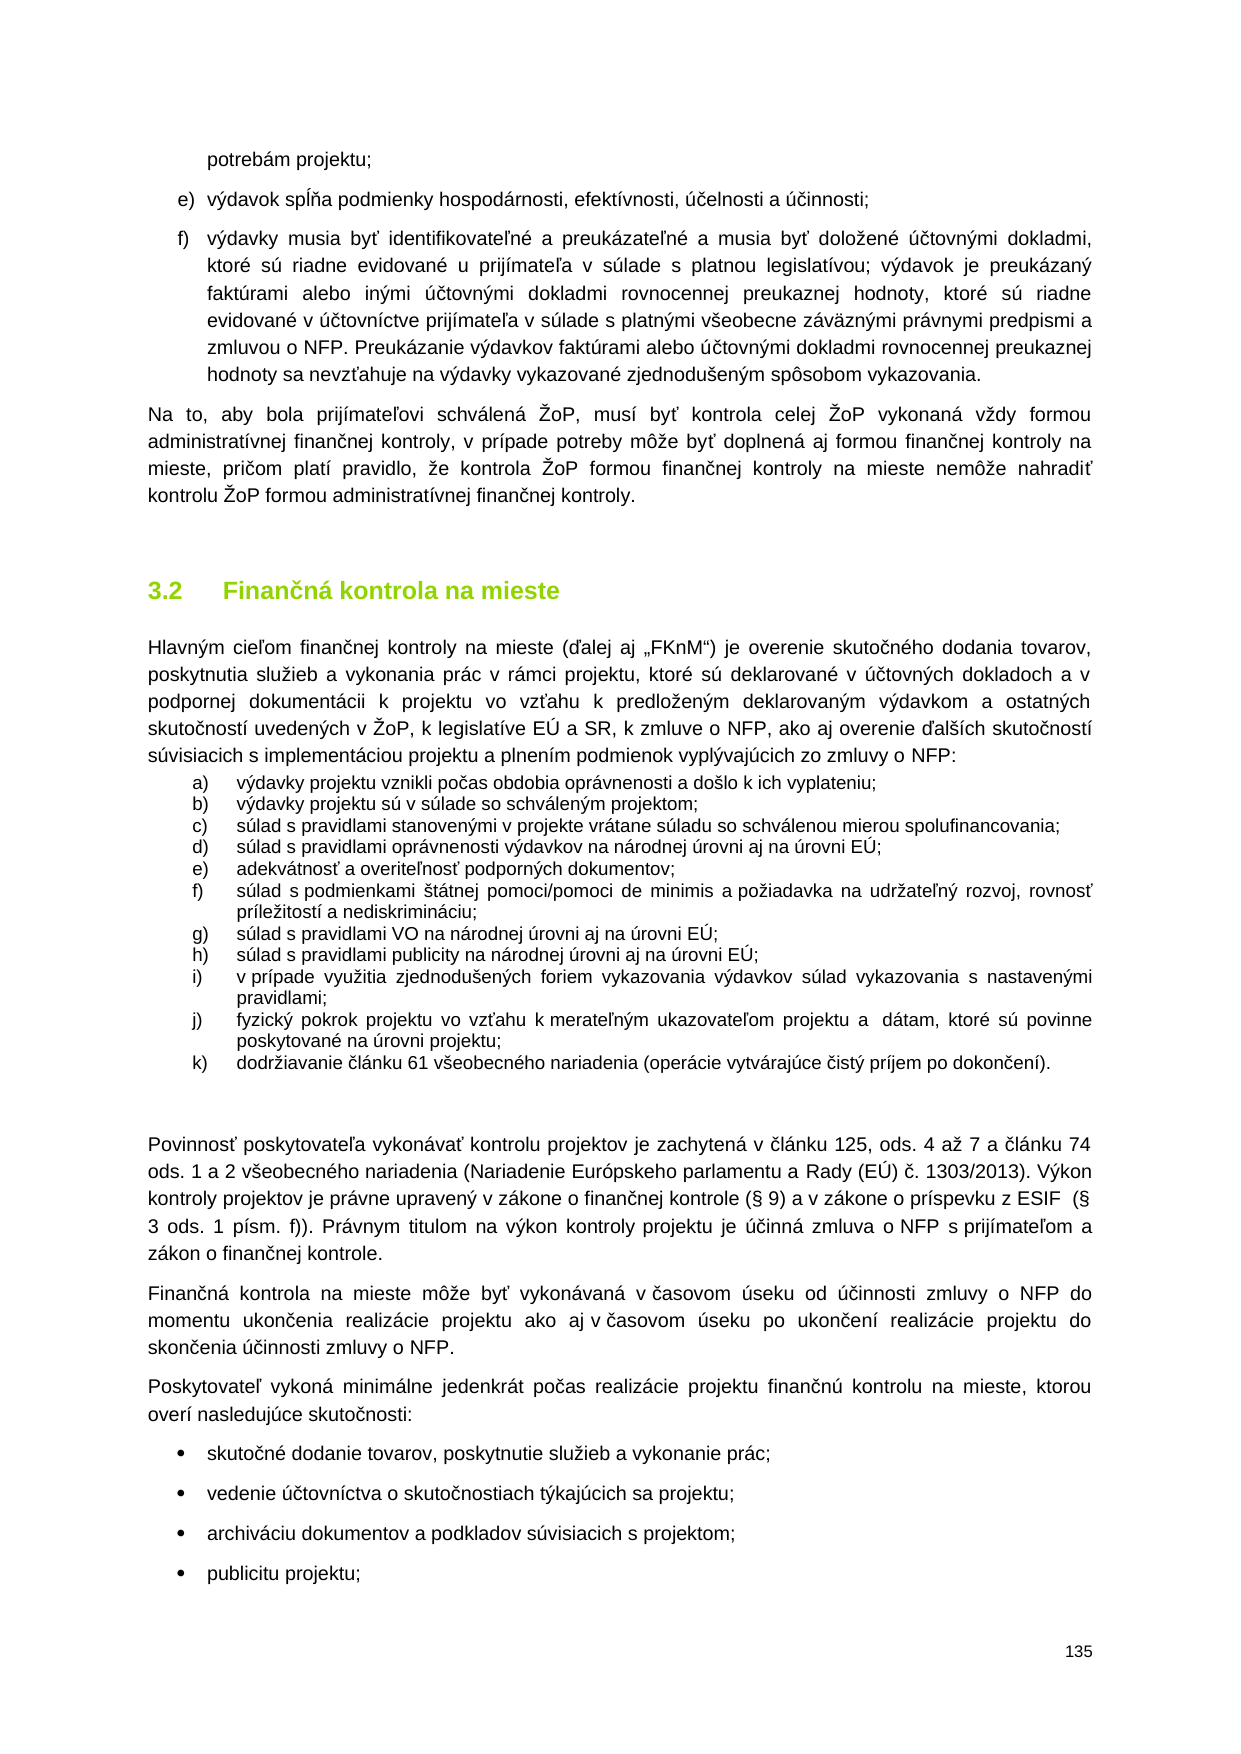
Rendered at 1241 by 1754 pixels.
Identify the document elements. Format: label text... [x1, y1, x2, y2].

text Poskytovateľ vykoná minimálne jedenkrát počas realizácie projektu finančnú kontrolu na mieste, ktorou overí nasledujúce skutočnosti: [148, 1375, 1092, 1425]
list adekvátnosť a overiteľnosť podporných dokumentov; [192, 858, 1092, 879]
list súlad s pravidlami publicity na národnej úrovni aj na úrovni EÚ; [192, 944, 1092, 966]
subtitle Finančná kontrola na mieste [148, 576, 1092, 605]
list výdavky projektu sú v súlade so schváleným projektom; [192, 793, 1092, 815]
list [177, 148, 1092, 170]
list v prípade využitia zjednodušených foriem vykazovania výdavkov súlad vykazovania s nastavenými pravidlami; [192, 966, 1092, 1009]
text Hlavným cieľom finančnej kontroly na mieste (ďalej aj „FKnM“) je overenie skutočného dodania tovarov, poskytnutia služieb a vykonania prác v rámci projektu, ktoré sú deklarované v účtovných dokladoch a v podpornej dokumentácii k projektu vo vzťahu k predloženým deklarovaným výdavkom a ostatných skutočností uvedených v ŽoP, k legislatíve EÚ a SR, k zmluve o NFP, ako aj overenie ďalších skutočností súvisiacich s implementáciou projektu a plnením podmienok vyplývajúcich zo zmluvy o NFP: [148, 636, 1092, 767]
text Povinnosť poskytovateľa vykonávať kontrolu projektov je zachytená v článku 125, ods. 4 až 7 a článku 74 ods. 1 a 2 všeobecného nariadenia (Nariadenie Európskeho parlamentu a Rady (EÚ) č. 1303/2013). Výkon kontroly projektov je právne upravený v zákone o finančnej kontrole (§ 9) a v zákone o príspevku z ESIF (§ 3 ods. 1 písm. f)). Právnym titulom na výkon kontroly projektu je účinná zmluva o NFP s prijímateľom a zákon o finančnej kontrole. [148, 1133, 1092, 1264]
list výdavky musia byť identifikovateľné a preukázateľné a musia byť doložené účtovnými dokladmi, ktoré sú riadne evidované u prijímateľa v súlade s platnou legislatívou; výdavok je preukázaný faktúrami alebo inými účtovnými dokladmi rovnocennej preukaznej hodnoty, ktoré sú riadne evidované v účtovníctve prijímateľa v súlade s platnými všeobecne záväznými právnymi predpismi a zmluvou o NFP. Preukázanie výdavkov faktúrami alebo účtovnými dokladmi rovnocennej preukaznej hodnoty sa nevzťahuje na výdavky vykazované zjednodušeným spôsobom vykazovania. [177, 227, 1092, 386]
text skutočné dodanie tovarov, poskytnutie služieb a vykonanie prác; [177, 1442, 1092, 1465]
list dodržiavanie článku 61 všeobecného nariadenia (operácie vytvárajúce čistý príjem po dokončení). [192, 1052, 1092, 1073]
text Na to, aby bola prijímateľovi schválená ŽoP, musí byť kontrola celej ŽoP vykonaná vždy formou administratívnej finančnej kontroly, v prípade potreby môže byť doplnená aj formou finančnej kontroly na mieste, pričom platí pravidlo, že kontrola ŽoP formou finančnej kontroly na mieste nemôže nahradiť kontrolu ŽoP formou administratívnej finančnej kontroly. [148, 403, 1092, 507]
text Finančná kontrola na mieste môže byť vykonávaná v časovom úseku od účinnosti zmluvy o NFP do momentu ukončenia realizácie projektu ako aj v časovom úseku po ukončení realizácie projektu do skončenia účinnosti zmluvy o NFP. [148, 1281, 1092, 1358]
list výdavok spĺňa podmienky hospodárnosti, efektívnosti, účelnosti a účinnosti; x. 2014 [177, 187, 1092, 210]
text archiváciu dokumentov a podkladov súvisiacich s projektom; [177, 1522, 1092, 1545]
list súlad s pravidlami stanovenými v projekte vrátane súladu so schválenou mierou spolufinancovania; [192, 815, 1092, 836]
text vedenie účtovníctva o skutočnostiach týkajúcich sa projektu; [177, 1482, 1092, 1505]
list súlad s pravidlami VO na národnej úrovni aj na úrovni EÚ; [192, 922, 1092, 944]
list fyzický pokrok projektu vo vzťahu k merateľným ukazovateľom projektu a dátam, ktoré sú povinne poskytované na úrovni projektu; [192, 1009, 1092, 1052]
list súlad s podmienkami štátnej pomoci/pomoci de minimis a požiadavka na udržateľný rozvoj, rovnosť príležitostí a nediskrimináciu; [192, 879, 1092, 922]
list súlad s pravidlami oprávnenosti výdavkov na národnej úrovni aj na úrovni EÚ; [192, 836, 1092, 858]
list výdavky projektu vznikli počas obdobia oprávnenosti a došlo k ich vyplateniu; [192, 772, 1092, 793]
text publicitu projektu; [177, 1562, 1092, 1584]
